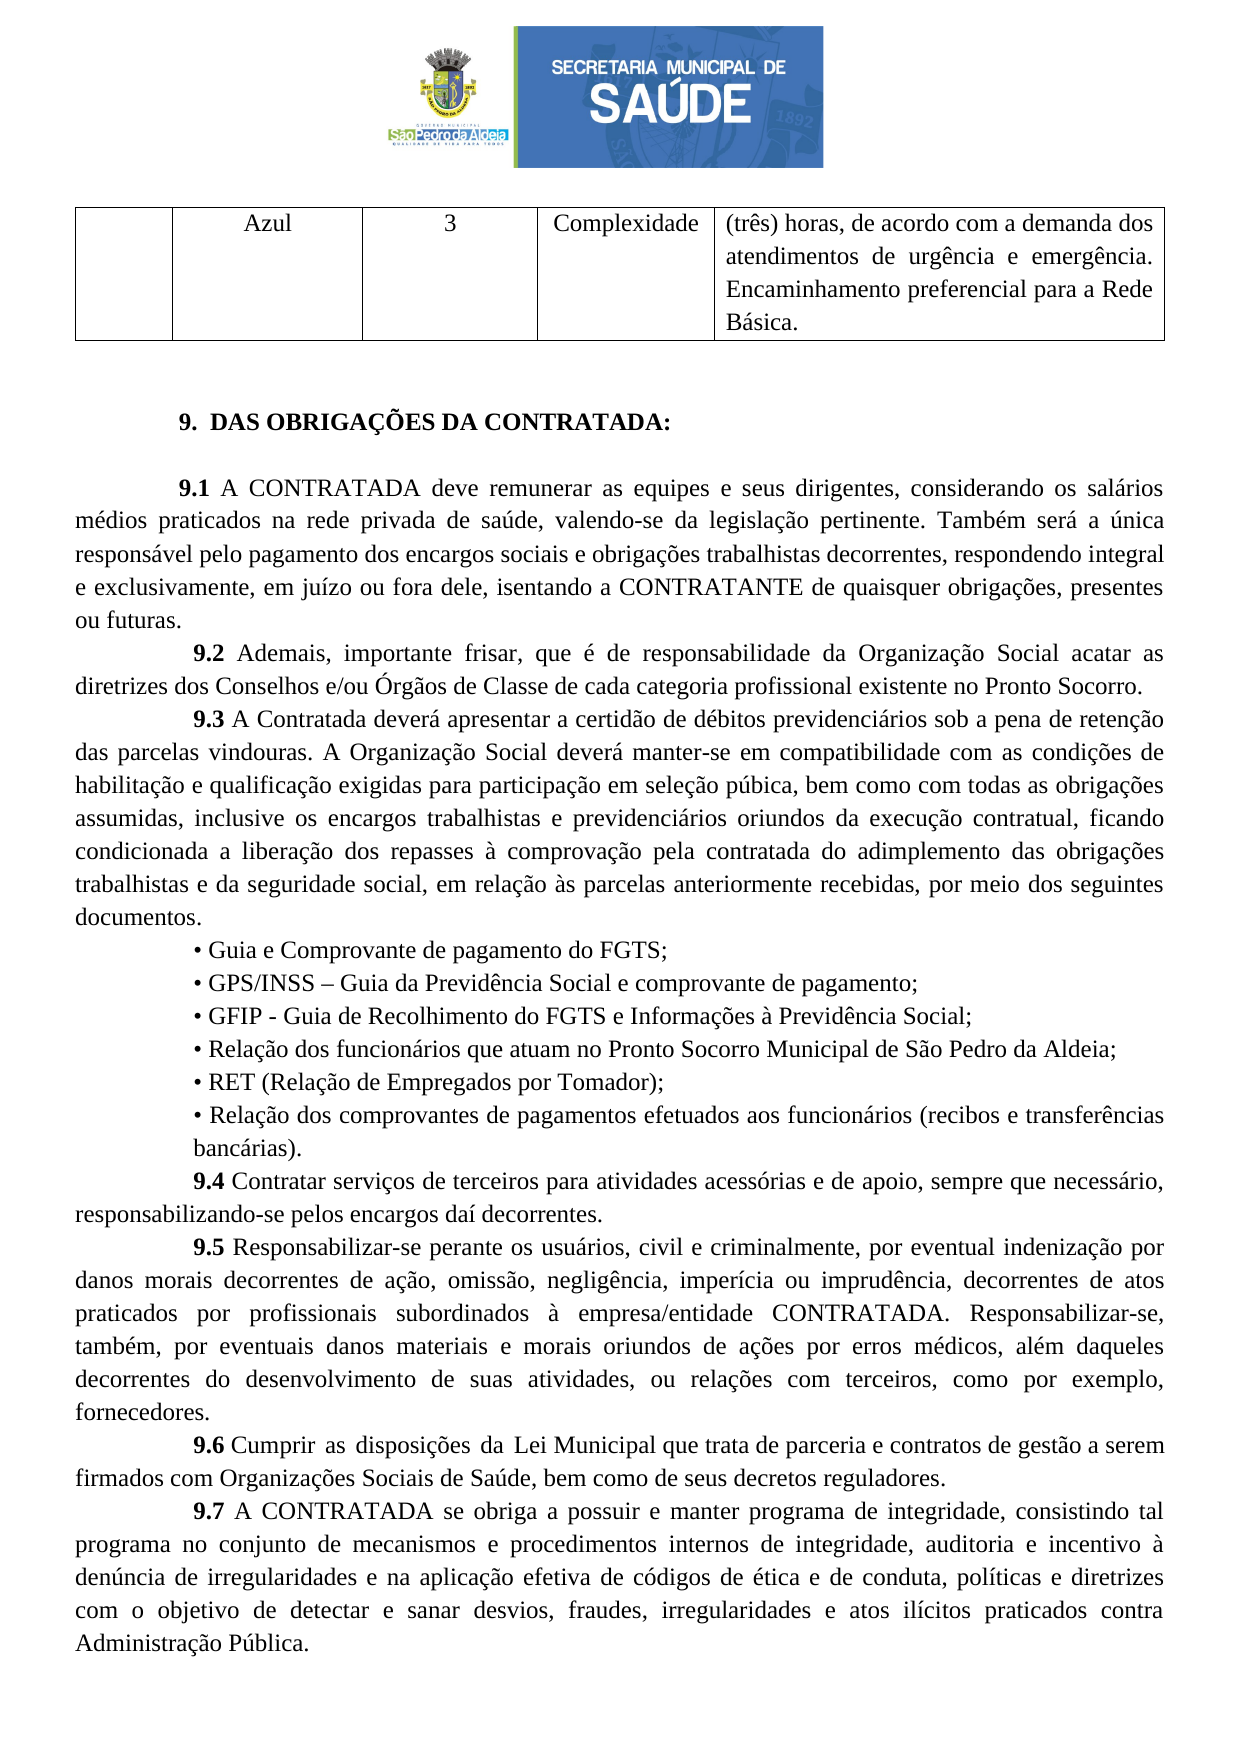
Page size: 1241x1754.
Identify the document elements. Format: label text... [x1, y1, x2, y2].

text 9. DAS OBRIGAÇÕES DA CONTRATADA: [75, 407, 1165, 435]
text • GFIP - Guia de Recolhimento do FGTS e Informações à Previdência Social; [193, 1001, 1165, 1030]
text 9.6 Cumprir as disposições da Lei Municipal que trata de parceria e contratos de gestão a serem firmados com Organizações Sociais de Saúde, bem como de seus decretos reguladores. [75, 1430, 1165, 1492]
text 9.7 A CONTRATADA se obriga a possuir e manter programa de integridade, consistindo tal programa no conjunto de mecanismos e procedimentos internos de integridade, auditoria e incentivo à denúncia de irregularidades e na aplicação efetiva de códigos de ética e de conduta, políticas e diretrizes com o objetivo de detectar e sanar desvios, fraudes, irregularidades e atos ilícitos praticados contra Administração Pública. [75, 1496, 1165, 1657]
table_cell 3 [363, 208, 537, 339]
text 9.5 Responsabilizar-se perante os usuários, civil e criminalmente, por eventual indenização por danos morais decorrentes de ação, omissão, negligência, imperícia ou imprudência, decorrentes de atos praticados por profissionais subordinados à empresa/entidade CONTRATADA. Responsabilizar-se, também, por eventuais danos materiais e morais oriundos de ações por erros médicos, além daqueles decorrentes do desenvolvimento de suas atividades, ou relações com terceiros, como por exemplo, fornecedores. [75, 1232, 1165, 1426]
text • Relação dos comprovantes de pagamentos efetuados aos funcionários (recibos e transferências bancárias). [193, 1100, 1165, 1162]
text 9.3 A Contratada deverá apresentar a certidão de débitos previdenciários sob a pena de retenção das parcelas vindouras. A Organização Social deverá manter-se em compatibilidade com as condições de habilitação e qualificação exigidas para participação em seleção púbica, bem como com todas as obrigações assumidas, inclusive os encargos trabalhistas e previdenciários oriundos da execução contratual, ficando condicionada a liberação dos repasses à comprovação pela contratada do adimplemento das obrigações trabalhistas e da seguridade social, em relação às parcelas anteriormente recebidas, por meio dos seguintes documentos. [75, 704, 1165, 931]
text • Relação dos funcionários que atuam no Pronto Socorro Municipal de São Pedro da Aldeia; [193, 1034, 1165, 1063]
picture [381, 26, 824, 168]
table_cell [76, 208, 172, 339]
text 9.1 A CONTRATADA deve remunerar as equipes e seus dirigentes, considerando os salários médios praticados na rede privada de saúde, valendo-se da legislação pertinente. Também será a única responsável pelo pagamento dos encargos sociais e obrigações trabalhistas decorrentes, respondendo integral e exclusivamente, em juízo ou fora dele, isentando a CONTRATANTE de quaisquer obrigações, presentes ou futuras. [75, 473, 1165, 633]
text • GPS/INSS – Guia da Previdência Social e comprovante de pagamento; [193, 968, 1165, 997]
table_cell Azul [173, 208, 362, 339]
text 9.2 Ademais, importante frisar, que é de responsabilidade da Organização Social acatar as diretrizes dos Conselhos e/ou Órgãos de Classe de cada categoria profissional existente no Pronto Socorro. [75, 638, 1165, 699]
text • Guia e Comprovante de pagamento do FGTS; [193, 935, 1165, 964]
text • RET (Relação de Empregados por Tomador); [193, 1067, 1165, 1096]
text 9.4 Contratar serviços de terceiros para atividades acessórias e de apoio, sempre que necessário, responsabilizando-se pelos encargos daí decorrentes. [75, 1166, 1165, 1228]
table_cell Baixa Complexidade [538, 208, 714, 339]
